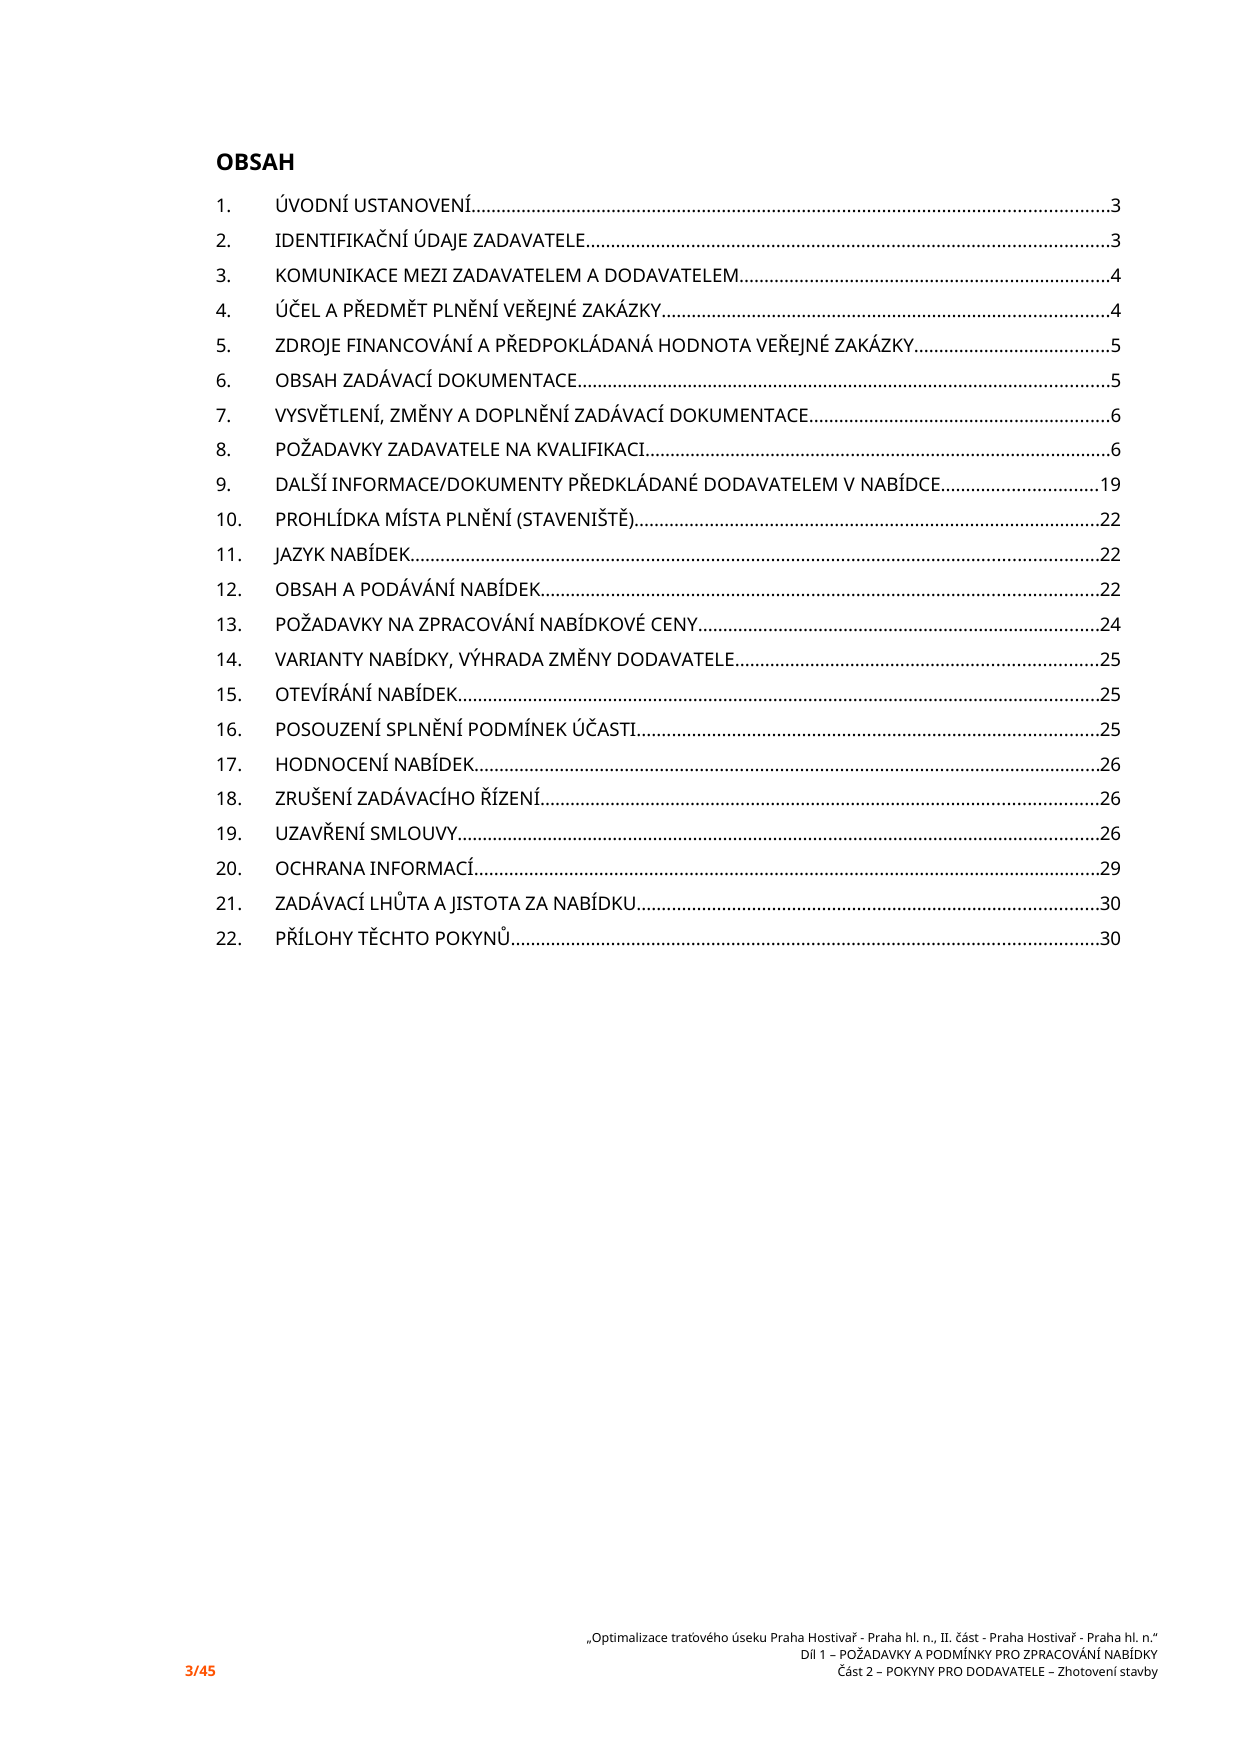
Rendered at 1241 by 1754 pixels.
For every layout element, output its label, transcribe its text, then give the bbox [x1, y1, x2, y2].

text 8. POŽADAVKY ZADAVATELE NA KVALIFIKACI 6 [216, 437, 1122, 462]
text 5. ZDROJE FINANCOVÁNÍ a PŘEDPOKLÁDANÁ HODNOTA VEŘEJNÉ ZAKÁZKY 5 [216, 332, 1122, 358]
text 20. OCHRANA INFORMACÍ 29 [216, 856, 1122, 881]
text 1. ÚVODNÍ USTANOVENÍ 3 [216, 192, 1122, 218]
text 17. HODNOCENÍ NABÍDEK 26 [216, 751, 1122, 776]
text 13. POŽADAVKY NA ZPRACOVÁNÍ NABÍDKOVÉ CENY 24 [216, 611, 1122, 637]
text 6. OBSAH ZADÁVACÍ DOKUMENTACE 5 [216, 367, 1122, 392]
text 7. VYSVĚTLENÍ, ZMĚNY a DOPLNĚNÍ ZADÁVACÍ DOKUMENTACE 6 [216, 402, 1122, 427]
text 4. ÚČEL a PŘEDMĚT PLNĚNÍ VEŘEJNÉ ZAKÁZKY 4 [216, 297, 1122, 323]
text 3. KOMUNIKACE MEZI ZADAVATELEM a DODAVATELEM 4 [216, 262, 1122, 288]
text 22. PŘÍLOHY TĚCHTO POKYNŮ 30 [216, 925, 1122, 951]
text 11. JAZYK NABÍDEK 22 [216, 541, 1122, 567]
text 16. POSOUZENÍ SPLNĚNÍ PODMÍNEK ÚČASTI 25 [216, 716, 1122, 741]
text 9. DALŠÍ INFORMACE/DOKUMENTY PŘEDKLÁDANÉ DODAVATELEM v NABÍDCE 19 [216, 472, 1122, 497]
text 14. VARIANTY NABÍDKY, VÝHRADA ZMĚNY DODAVATELE 25 [216, 646, 1122, 672]
text 15. OTEVÍRÁNÍ NABÍDEK 25 [216, 681, 1122, 707]
text 12. OBSAH a PODÁVÁNÍ NABÍDEK 22 [216, 576, 1122, 602]
text 10. PROHLÍDKA MÍSTA PLNĚNÍ (STAVENIŠTĚ) 22 [216, 507, 1122, 532]
text 2. IDENTIFIKAČNÍ ÚDAJE ZADAVATELE 3 [216, 227, 1122, 253]
text Obsah [216, 146, 1122, 177]
text 18. ZRUŠENÍ ZADÁVACÍHO ŘÍZENÍ 26 [216, 786, 1122, 811]
text 21. ZADÁVACÍ LHŮTA A JISTOTA ZA NABÍDKU 30 [216, 890, 1122, 916]
text 19. UZAVŘENÍ SMLOUVY 26 [216, 821, 1122, 846]
